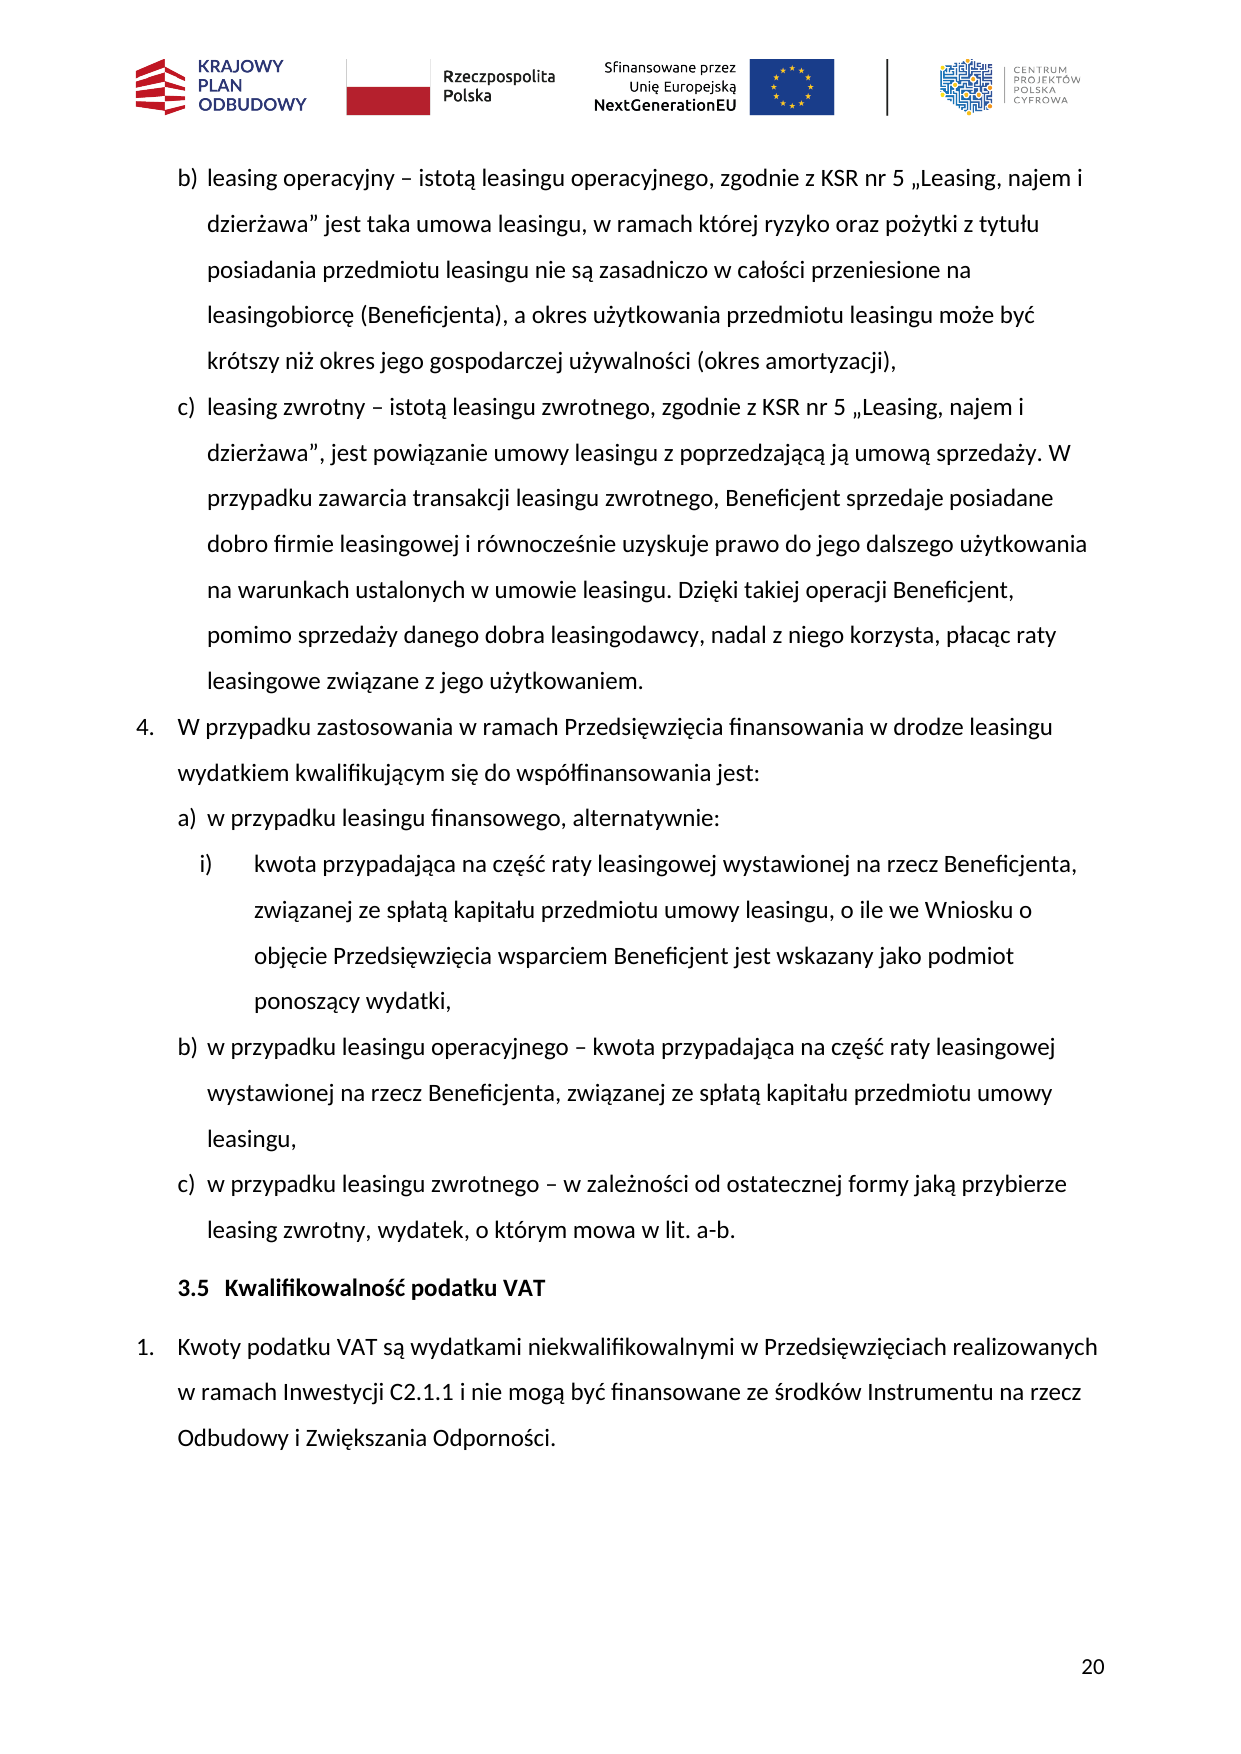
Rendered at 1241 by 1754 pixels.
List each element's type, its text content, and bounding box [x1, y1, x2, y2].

list w przypadku leasingu operacyjnego – kwota przypadająca na część raty leasingowej wystawionej na rzecz Beneficjenta, związanej ze spłatą kapitału przedmiotu umowy leasingu, [177, 1031, 1104, 1153]
list kwota przypadająca na część raty leasingowej wystawionej na rzecz Beneficjenta, związanej ze spłatą kapitału przedmiotu umowy leasingu, o ile we Wniosku o objęcie Przedsięwzięcia wsparciem Beneficjent jest wskazany jako podmiot ponoszący wydatki, [213, 848, 1104, 1016]
subtitle Kwalifikowalność podatku VAT [177, 1272, 1104, 1303]
list w przypadku leasingu finansowego, alternatywnie: [177, 803, 1104, 833]
picture [135, 59, 1081, 116]
list leasing zwrotny – istotą leasingu zwrotnego, zgodnie z KSR nr 5 „Leasing, najem i dzierżawa”, jest powiązanie umowy leasingu z poprzedzającą ją umową sprzedaży. W przypadku zawarcia transakcji leasingu zwrotnego, Beneficjent sprzedaje posiadane dobro firmie leasingowej i równocześnie uzyskuje prawo do jego dalszego użytkowania na warunkach ustalonych w umowie leasingu. Dzięki takiej operacji Beneficjent, pomimo sprzedaży danego dobra leasingodawcy, nadal z niego korzysta, płacąc raty leasingowe związane z jego użytkowaniem. [177, 391, 1104, 696]
list Kwoty podatku VAT są wydatkami niekwalifikowalnymi w Przedsięwzięciach realizowanych w ramach Inwestycji C2.1.1 i nie mogą być finansowane ze środków Instrumentu na rzecz Odbudowy i Zwiększania Odporności. [136, 1331, 1104, 1453]
list w przypadku leasingu zwrotnego – w zależności od ostatecznej formy jaką przybierze leasing zwrotny, wydatek, o którym mowa w lit. a-b. [177, 1168, 1104, 1245]
list W przypadku zastosowania w ramach Przedsięwzięcia finansowania w drodze leasingu wydatkiem kwalifikującym się do współfinansowania jest: [136, 711, 1104, 787]
list leasing operacyjny – istotą leasingu operacyjnego, zgodnie z KSR nr 5 „Leasing, najem i dzierżawa” jest taka umowa leasingu, w ramach której ryzyko oraz pożytki z tytułu posiadania przedmiotu leasingu nie są zasadniczo w całości przeniesione na leasingobiorcę (Beneficjenta), a okres użytkowania przedmiotu leasingu może być krótszy niż okres jego gospodarczej używalności (okres amortyzacji), [177, 162, 1104, 376]
